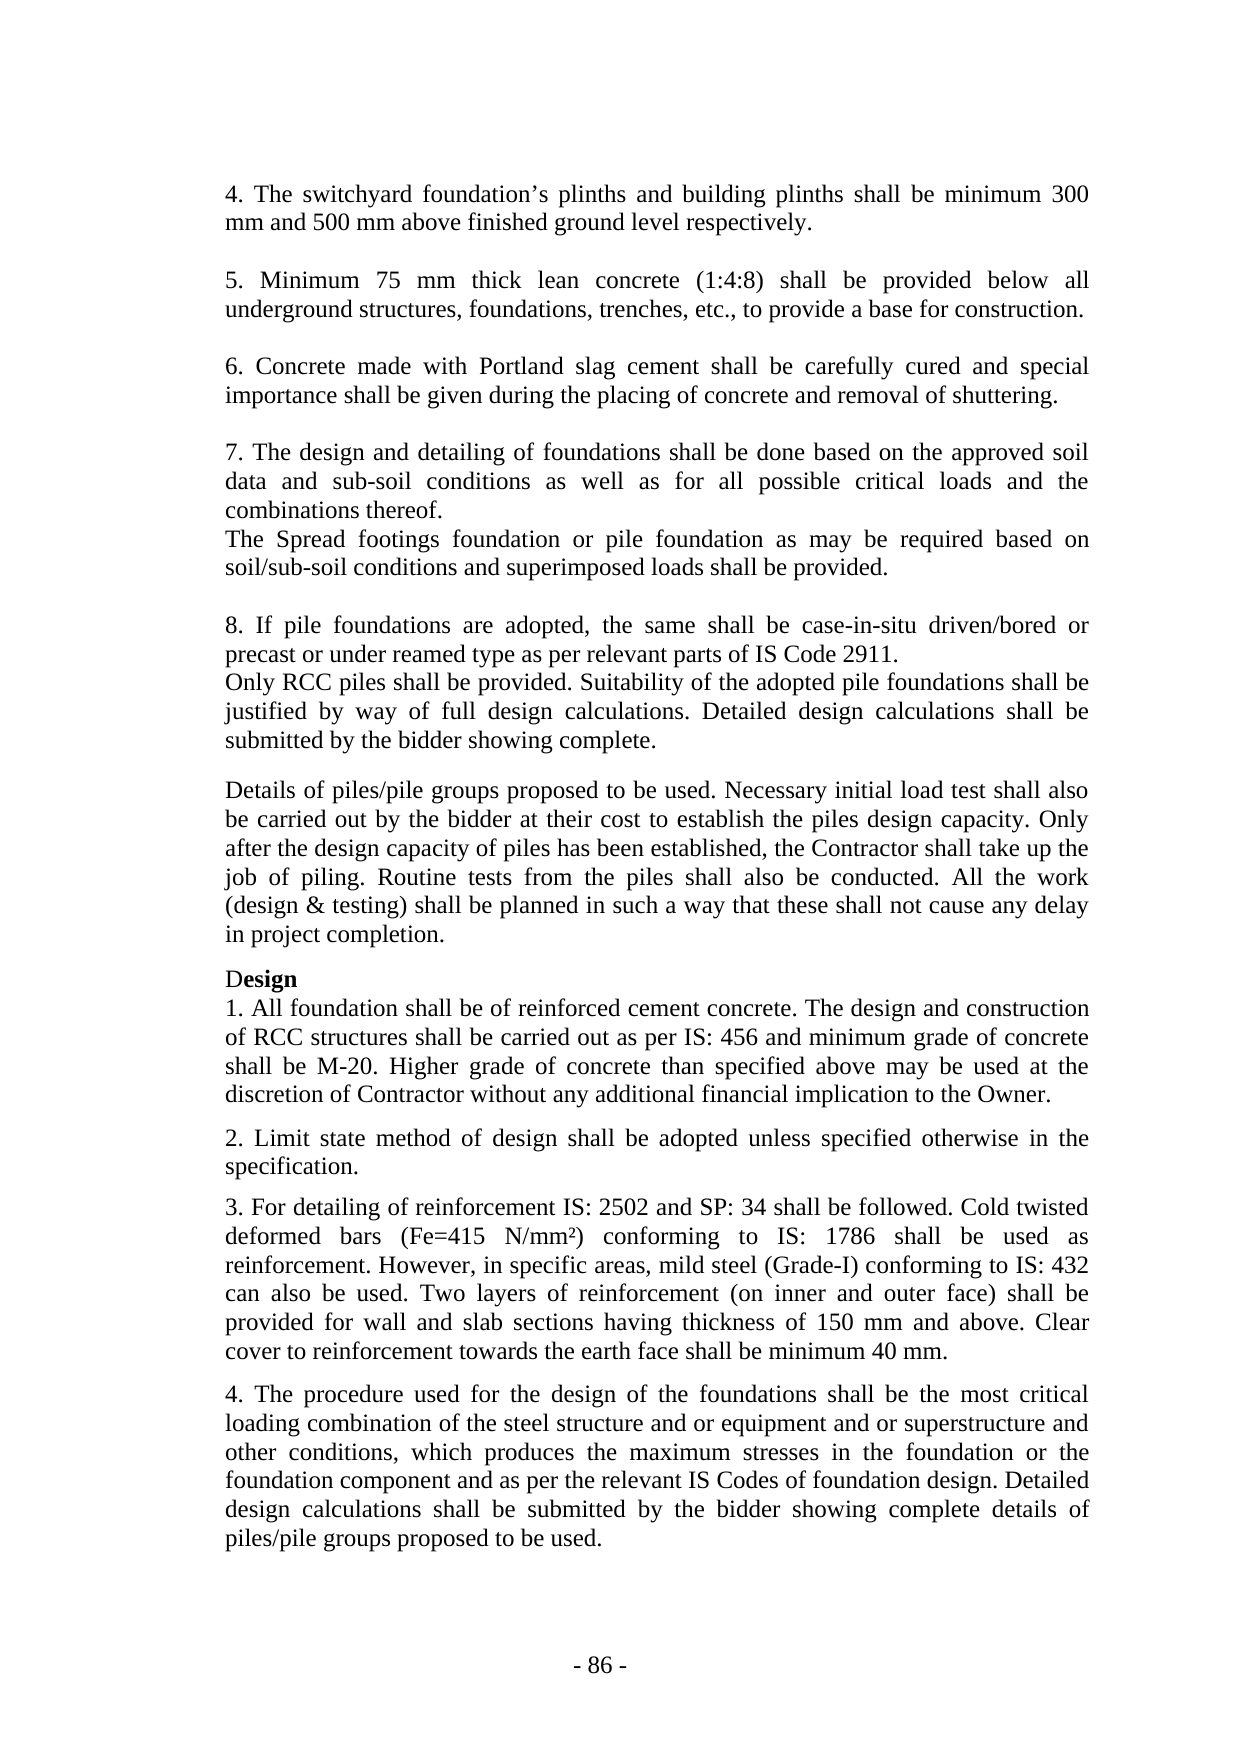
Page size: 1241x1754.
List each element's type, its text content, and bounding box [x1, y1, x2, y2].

text 1. All foundation shall be of reinforced cement concrete. The design and construction of RCC structures shall be carried out as per IS: 456 and minimum grade of concrete shall be M-20. Higher grade of concrete than specified above may be used at the discretion of Contractor without any additional financial implication to the Owner. [225, 993, 1090, 1108]
text 5. Minimum 75 mm thick lean concrete (1:4:8) shall be provided below all underground structures, foundations, trenches, etc., to provide a base for construction. [225, 265, 1090, 322]
text Details of piles/pile groups proposed to be used. Necessary initial load test shall also be carried out by the bidder at their cost to establish the piles design capacity. Only after the design capacity of piles has been established, the Contractor shall take up the job of piling. Routine tests from the piles shall also be conducted. All the work (design & testing) shall be planned in such a way that these shall not cause any delay in project completion. [225, 775, 1090, 948]
text Design [150, 964, 1090, 993]
text The Spread footings foundation or pile foundation as may be required based on soil/sub-soil conditions and superimposed loads shall be provided. [225, 524, 1090, 581]
text 7. The design and detailing of foundations shall be done based on the approved soil data and sub-soil conditions as well as for all possible critical loads and the combinations thereof. [225, 437, 1090, 524]
text 4. The procedure used for the design of the foundations shall be the most critical loading combination of the steel structure and or equipment and or superstructure and other conditions, which produces the maximum stresses in the foundation or the foundation component and as per the relevant IS Codes of foundation design. Detailed design calculations shall be submitted by the bidder showing complete details of piles/pile groups proposed to be used. [225, 1379, 1090, 1552]
text 6. Concrete made with Portland slag cement shall be carefully cured and special importance shall be given during the placing of concrete and removal of shuttering. [225, 351, 1090, 409]
text 4. The switchyard foundation’s plinths and building plinths shall be minimum 300 mm and 500 mm above finished ground level respectively. [225, 179, 1090, 236]
text 8. If pile foundations are adopted, the same shall be case-in-situ driven/bored or precast or under reamed type as per relevant parts of IS Code 2911. [225, 610, 1090, 667]
text 3. For detailing of reinforcement IS: 2502 and SP: 34 shall be followed. Cold twisted deformed bars (Fe=415 N/mm²) conforming to IS: 1786 shall be used as reinforcement. However, in specific areas, mild steel (Grade-I) conforming to IS: 432 can also be used. Two layers of reinforcement (on inner and outer face) shall be provided for wall and slab sections having thickness of 150 mm and above. Clear cover to reinforcement towards the earth face shall be minimum 40 mm. [225, 1192, 1090, 1365]
text Only RCC piles shall be provided. Suitability of the adopted pile foundations shall be justified by way of full design calculations. Detailed design calculations shall be submitted by the bidder showing complete. [225, 667, 1090, 754]
text 2. Limit state method of design shall be adopted unless specified otherwise in the specification. [225, 1123, 1090, 1180]
